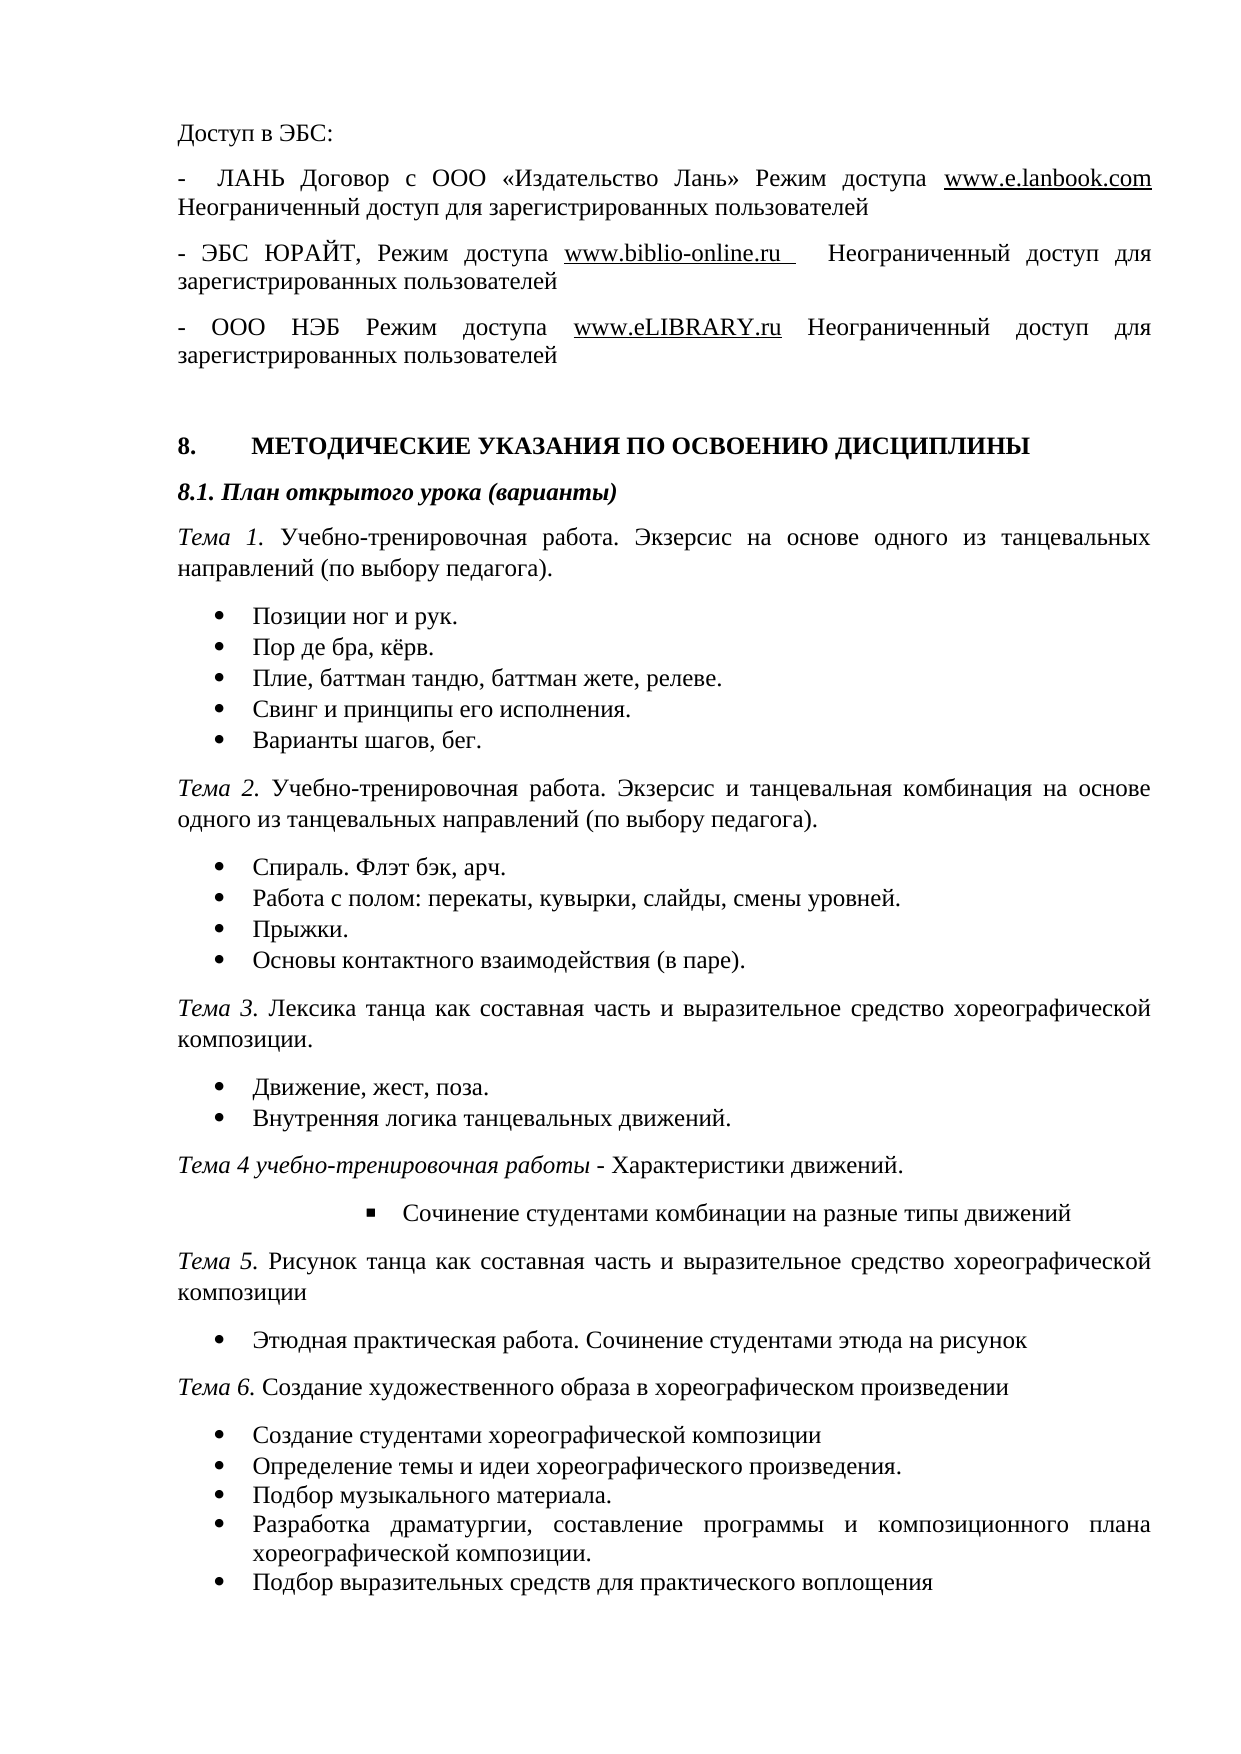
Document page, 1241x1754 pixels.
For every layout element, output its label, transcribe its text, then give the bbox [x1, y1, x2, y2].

list Позиции ног и рук. [215, 601, 1152, 630]
list Пор де бра, кёрв. [215, 632, 1152, 661]
text Тема 5. Рисунок танца как составная часть и выразительное средство хореографической композиции [177, 1246, 1152, 1306]
list Основы контактного взаимодействия (в паре). [215, 945, 1152, 974]
list Спираль. Флэт бэк, арч. [215, 852, 1152, 881]
text Тема 6. Создание художественного образа в хореографическом произведении [177, 1372, 1152, 1401]
list Этюдная практическая работа. Сочинение студентами этюда на рисунок [215, 1325, 1152, 1353]
list Свинг и принципы его исполнения. [215, 694, 1152, 723]
list Создание студентами хореографической композиции [215, 1420, 1152, 1449]
text Тема 4 учебно-тренировочная работы - Характеристики движений. [177, 1151, 1152, 1179]
list Внутренняя логика танцевальных движений. [215, 1103, 1152, 1132]
list Плие, баттман тандю, баттман жете, релеве. [215, 663, 1152, 692]
list Подбор выразительных средств для практического воплощения [215, 1567, 1152, 1595]
list Подбор музыкального материала. [215, 1480, 1152, 1509]
text 8. МЕТОДИЧЕСКИЕ УКАЗАНИЯ ПО ОСВОЕНИЮ ДИСЦИПЛИНЫ [177, 431, 1152, 460]
text - ЭБС ЮРАЙТ, Режим доступа www.biblio-online.ru Неограниченный доступ для зарегистрированных пользователей [177, 238, 1152, 295]
text Тема 2. Учебно-тренировочная работа. Экзерсис и танцевальная комбинация на основе одного из танцевальных направлений (по выбору педагога). [177, 773, 1152, 833]
text 8.1. План открытого урока (варианты) [177, 477, 1152, 506]
list Работа с полом: перекаты, кувырки, слайды, смены уровней. [215, 883, 1152, 912]
list Разработка драматургии, составление программы и композиционного плана хореографической композиции. [215, 1509, 1152, 1567]
text - ЛАНЬ Договор с ООО «Издательство Лань» Режим доступа www.e.lanbook.com Неограниченный доступ для зарегистрированных пользователей [177, 163, 1152, 221]
list Движение, жест, поза. [215, 1072, 1152, 1101]
list Варианты шагов, бег. [215, 726, 1152, 754]
text Доступ в ЭБС: [177, 118, 1152, 147]
text Тема 1. Учебно-тренировочная работа. Экзерсис на основе одного из танцевальных направлений (по выбору педагога). [177, 522, 1152, 582]
text Тема 3. Лексика танца как составная часть и выразительное средство хореографической композиции. [177, 993, 1152, 1053]
text - ООО НЭБ Режим доступа www.eLIBRARY.ru Неограниченный доступ для зарегистрированных пользователей [177, 312, 1152, 369]
list Определение темы и идеи хореографического произведения. [215, 1451, 1152, 1480]
list Сочинение студентами комбинации на разные типы движений [365, 1198, 1152, 1227]
list Прыжки. [215, 914, 1152, 943]
